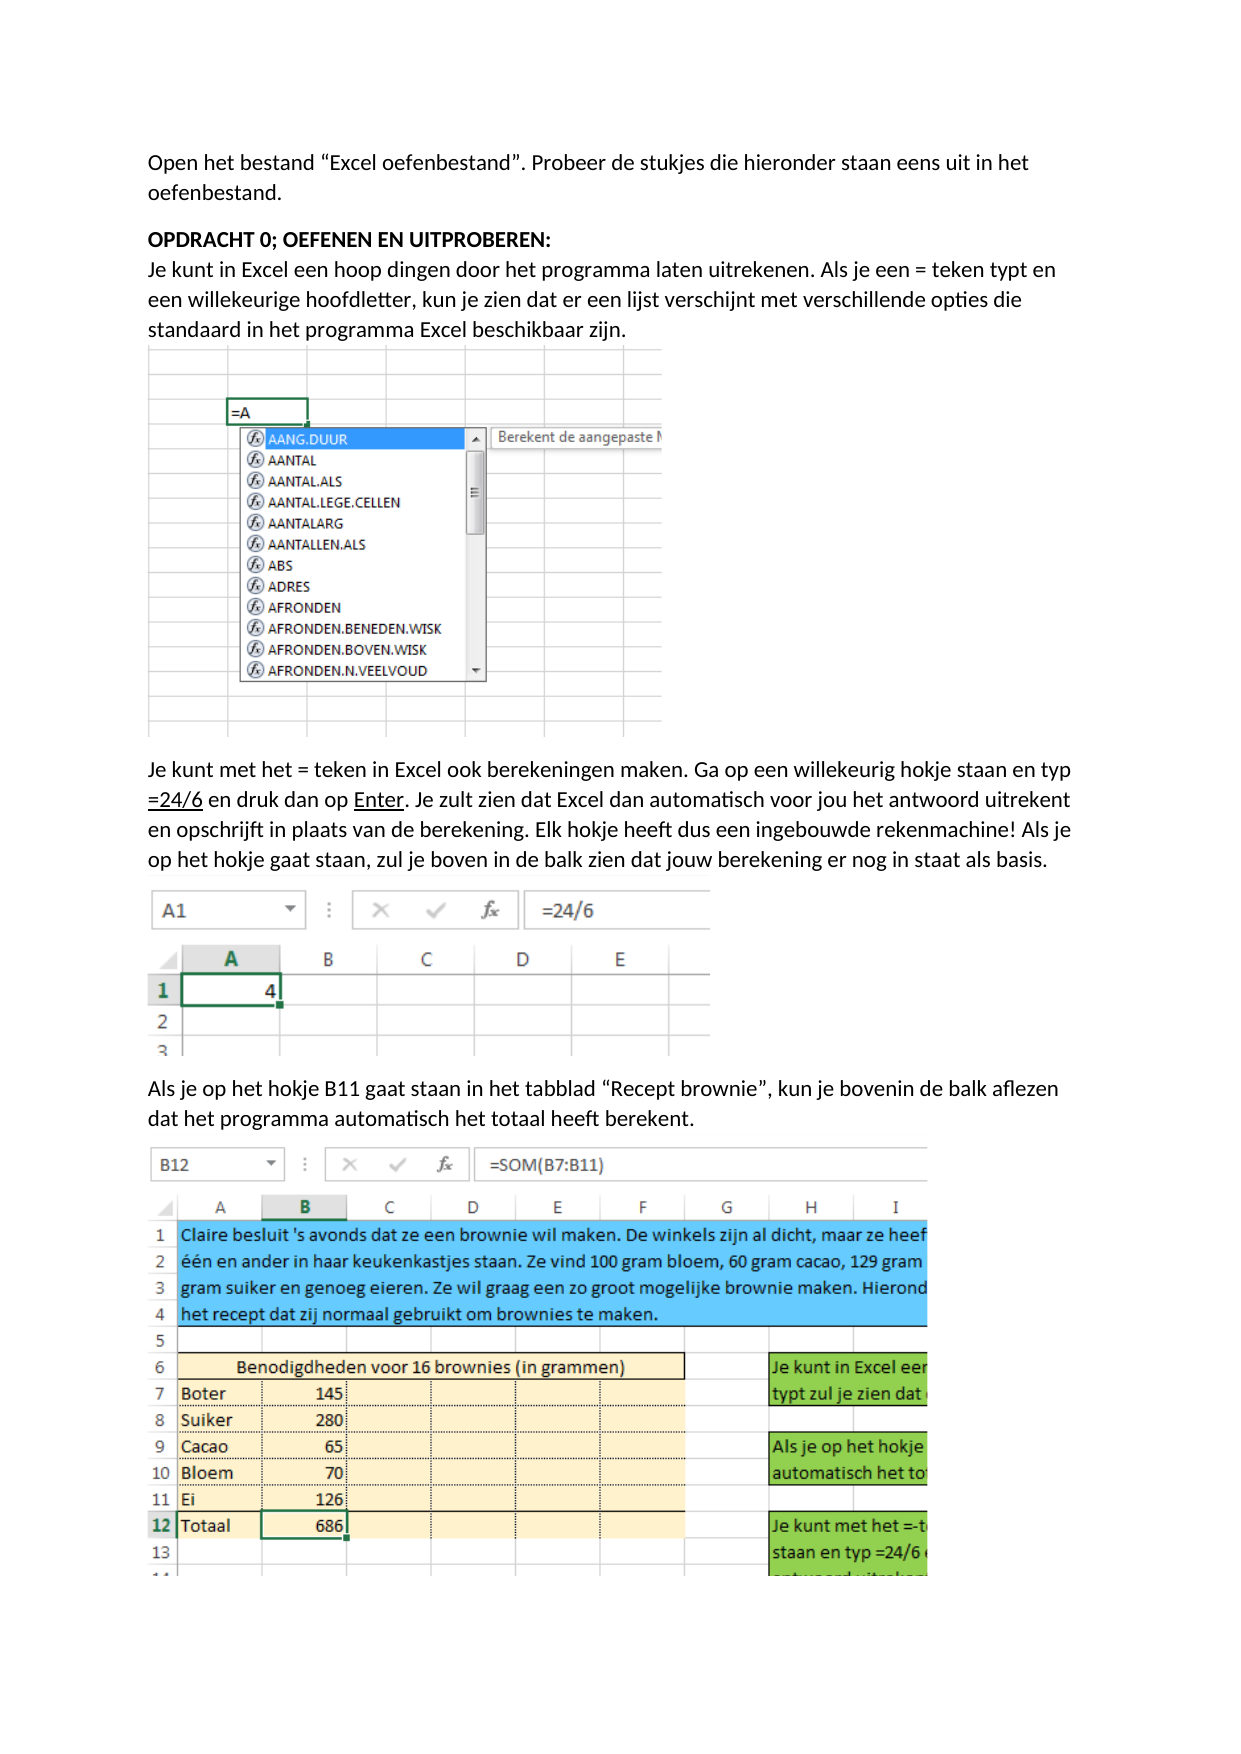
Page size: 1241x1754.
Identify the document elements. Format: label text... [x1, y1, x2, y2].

picture [147, 875, 711, 1056]
picture [147, 1134, 928, 1576]
picture [147, 345, 662, 737]
text Open het bestand “Excel oefenbestand”. Probeer de stukjes die hieronder staan eens uit in het oefenbestand. [148, 148, 1093, 206]
